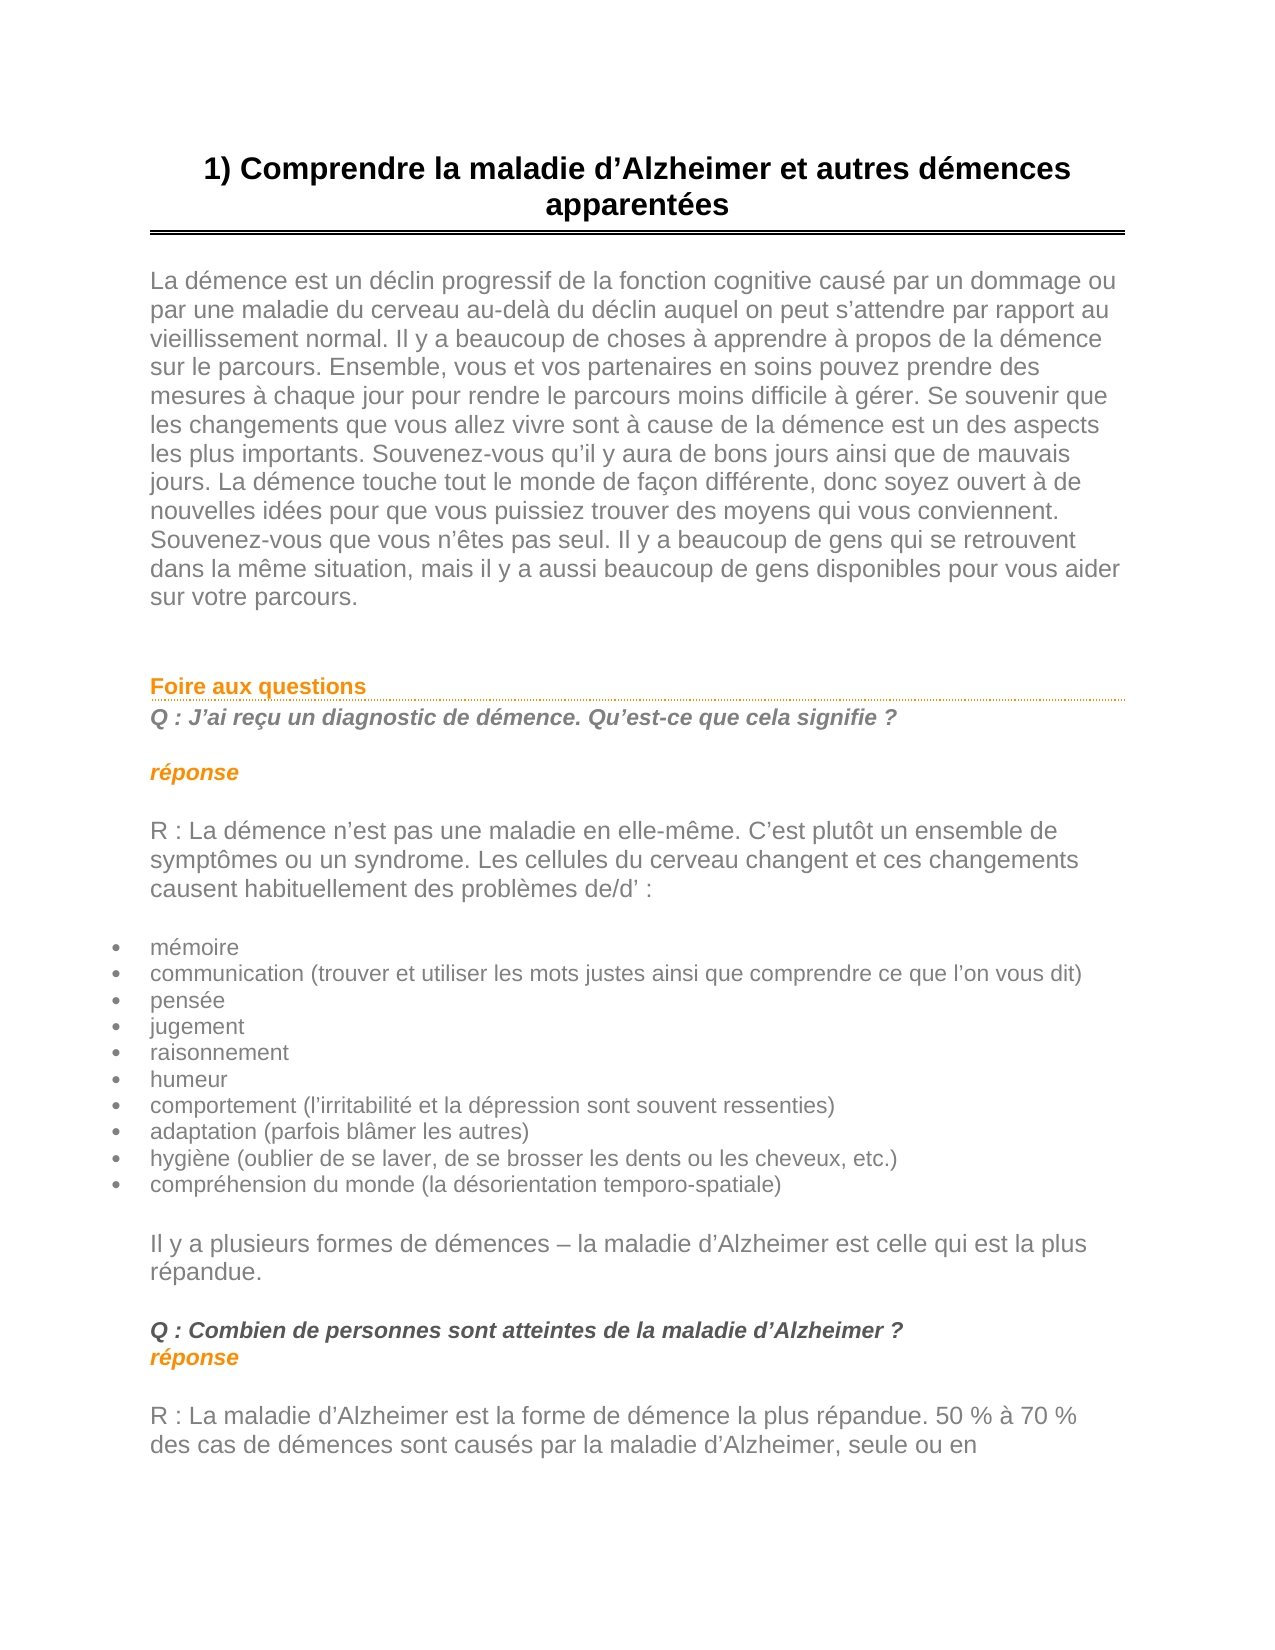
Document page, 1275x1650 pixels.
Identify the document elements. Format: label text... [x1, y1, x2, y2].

subtitle réponse [150, 759, 1125, 785]
text La démence est un déclin progressif de la fonction cognitive causé par un dommage ou par une maladie du cerveau au-delà du déclin auquel on peut s’attendre par rapport au vieillissement normal. Il y a beaucoup de choses à apprendre à propos de la démence sur le parcours. Ensemble, vous et vos partenaires en soins pouvez prendre des mesures à chaque jour pour rendre le parcours moins difficile à gérer. Se souvenir que les changements que vous allez vivre sont à cause de la démence est un des aspects les plus importants. Souvenez-vous qu’il y aura de bons jours ainsi que de mauvais jours. La démence touche tout le monde de façon différente, donc soyez ouvert à de nouvelles idées pour que vous puissiez trouver des moyens qui vous conviennent. Souvenez-vous que vous n’êtes pas seul. Il y a beaucoup de gens qui se retrouvent dans la même situation, mais il y a aussi beaucoup de gens disponibles pour vous aider sur votre parcours. [150, 266, 1125, 611]
list comportement (l’irritabilité et la dépression sont souvent ressenties) [112, 1092, 1125, 1118]
list compréhension du monde (la désorientation temporo-spatiale) [112, 1171, 1125, 1197]
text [150, 1401, 1125, 1459]
list pensée [112, 987, 1125, 1013]
text Il y a plusieurs formes de démences – la maladie d’Alzheimer est celle qui est la plus répandue. [150, 1229, 1125, 1286]
list hygiène (oublier de se laver, de se brosser les dents ou les cheveux, etc.) [112, 1145, 1125, 1171]
list raisonnement [112, 1039, 1125, 1066]
subtitle Q : Combien de personnes sont atteintes de la maladie d’Alzheimer ? [150, 1317, 1125, 1344]
text R : La démence n’est pas une maladie en elle-même. C’est plutôt un ensemble de symptômes ou un syndrome. Les cellules du cerveau changent et ces changements causent habituellement des problèmes de/d’ : [150, 816, 1125, 903]
list mémoire [112, 934, 1125, 960]
list humeur [112, 1066, 1125, 1092]
subtitle Foire aux questions [150, 673, 1125, 701]
subtitle Q : J’ai reçu un diagnostic de démence. Qu’est-ce que cela signifie ? [150, 704, 1125, 731]
subtitle réponse [150, 1344, 1125, 1370]
list communication (trouver et utiliser les mots justes ainsi que comprendre ce que l’on vous dit) [112, 960, 1125, 987]
list jugement [112, 1013, 1125, 1039]
list adaptation (parfois blâmer les autres) [112, 1118, 1125, 1145]
subtitle 1) Comprendre la maladie d’Alzheimer et autres démences apparentées [150, 150, 1125, 230]
